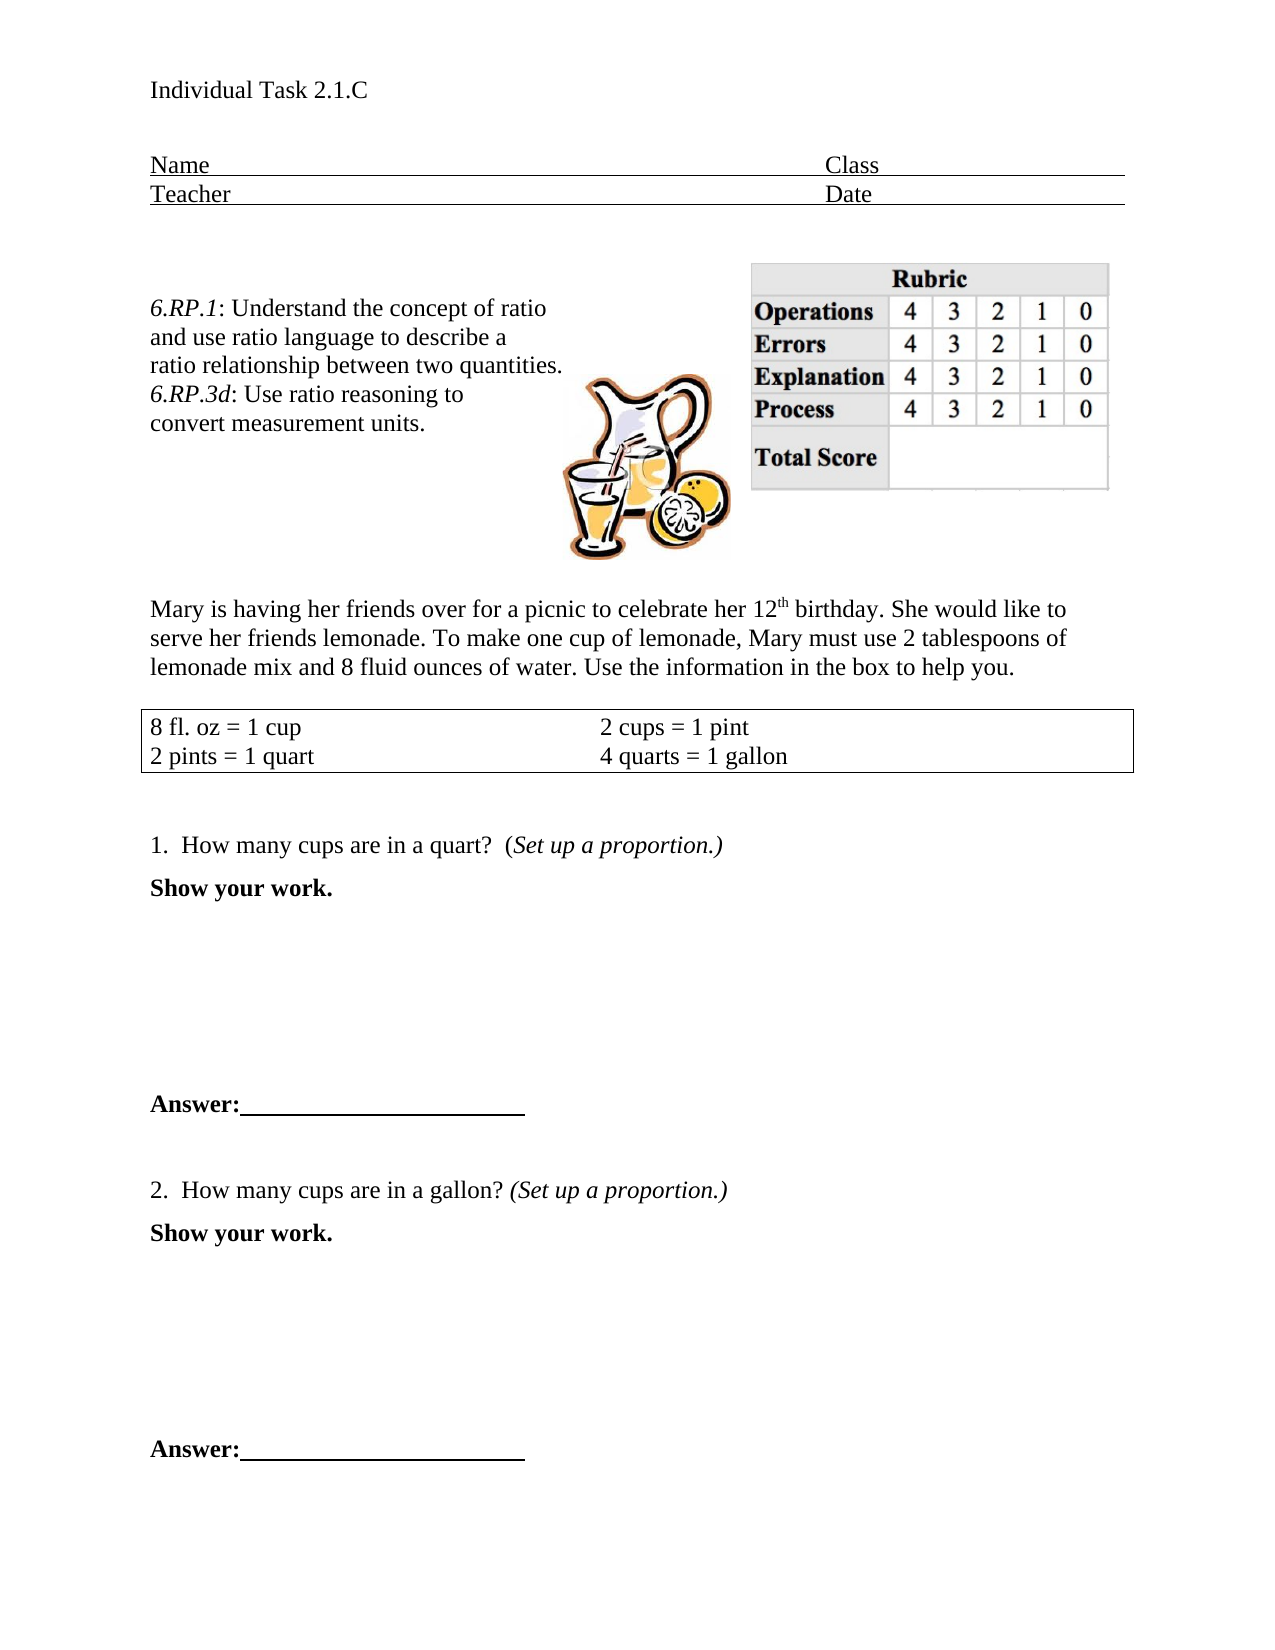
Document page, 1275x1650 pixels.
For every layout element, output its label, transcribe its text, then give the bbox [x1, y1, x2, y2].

text 8 fl. oz = 1 cup 2 cups = 1 pint [142, 710, 1133, 738]
text convert measurement units. [150, 408, 1125, 437]
text Mary is having her friends over for a picnic to celebrate her 12th birthday. She would like to serve her friends lemonade. To make one cup of lemonade, Mary must use 2 tablespoons of lemonade mix and 8 fluid ounces of water. Use the information in the box to help you. [150, 594, 1125, 680]
text Show your work. [150, 1218, 1125, 1247]
text 6.RP.1: Understand the concept of ratio [150, 293, 1125, 322]
text and use ratio language to describe a [150, 322, 1125, 351]
picture [750, 262, 1111, 293]
picture [750, 437, 1111, 492]
picture [562, 437, 731, 560]
text Teacher Date [150, 179, 1125, 204]
text Answer: [150, 1434, 1125, 1463]
text Answer: [150, 1089, 1125, 1118]
text 2 pints = 1 quart 4 quarts = 1 gallon [142, 738, 1133, 772]
text Name Class [150, 150, 1125, 175]
text ratio relationship between two quantities. [150, 351, 1125, 379]
text 2. How many cups are in a gallon? (Set up a proportion.) [150, 1175, 1125, 1204]
text 6.RP.3d: Use ratio reasoning to [150, 379, 1125, 408]
text 1. How many cups are in a quart? (Set up a proportion.) [150, 830, 1125, 859]
text Show your work. [150, 873, 1125, 902]
